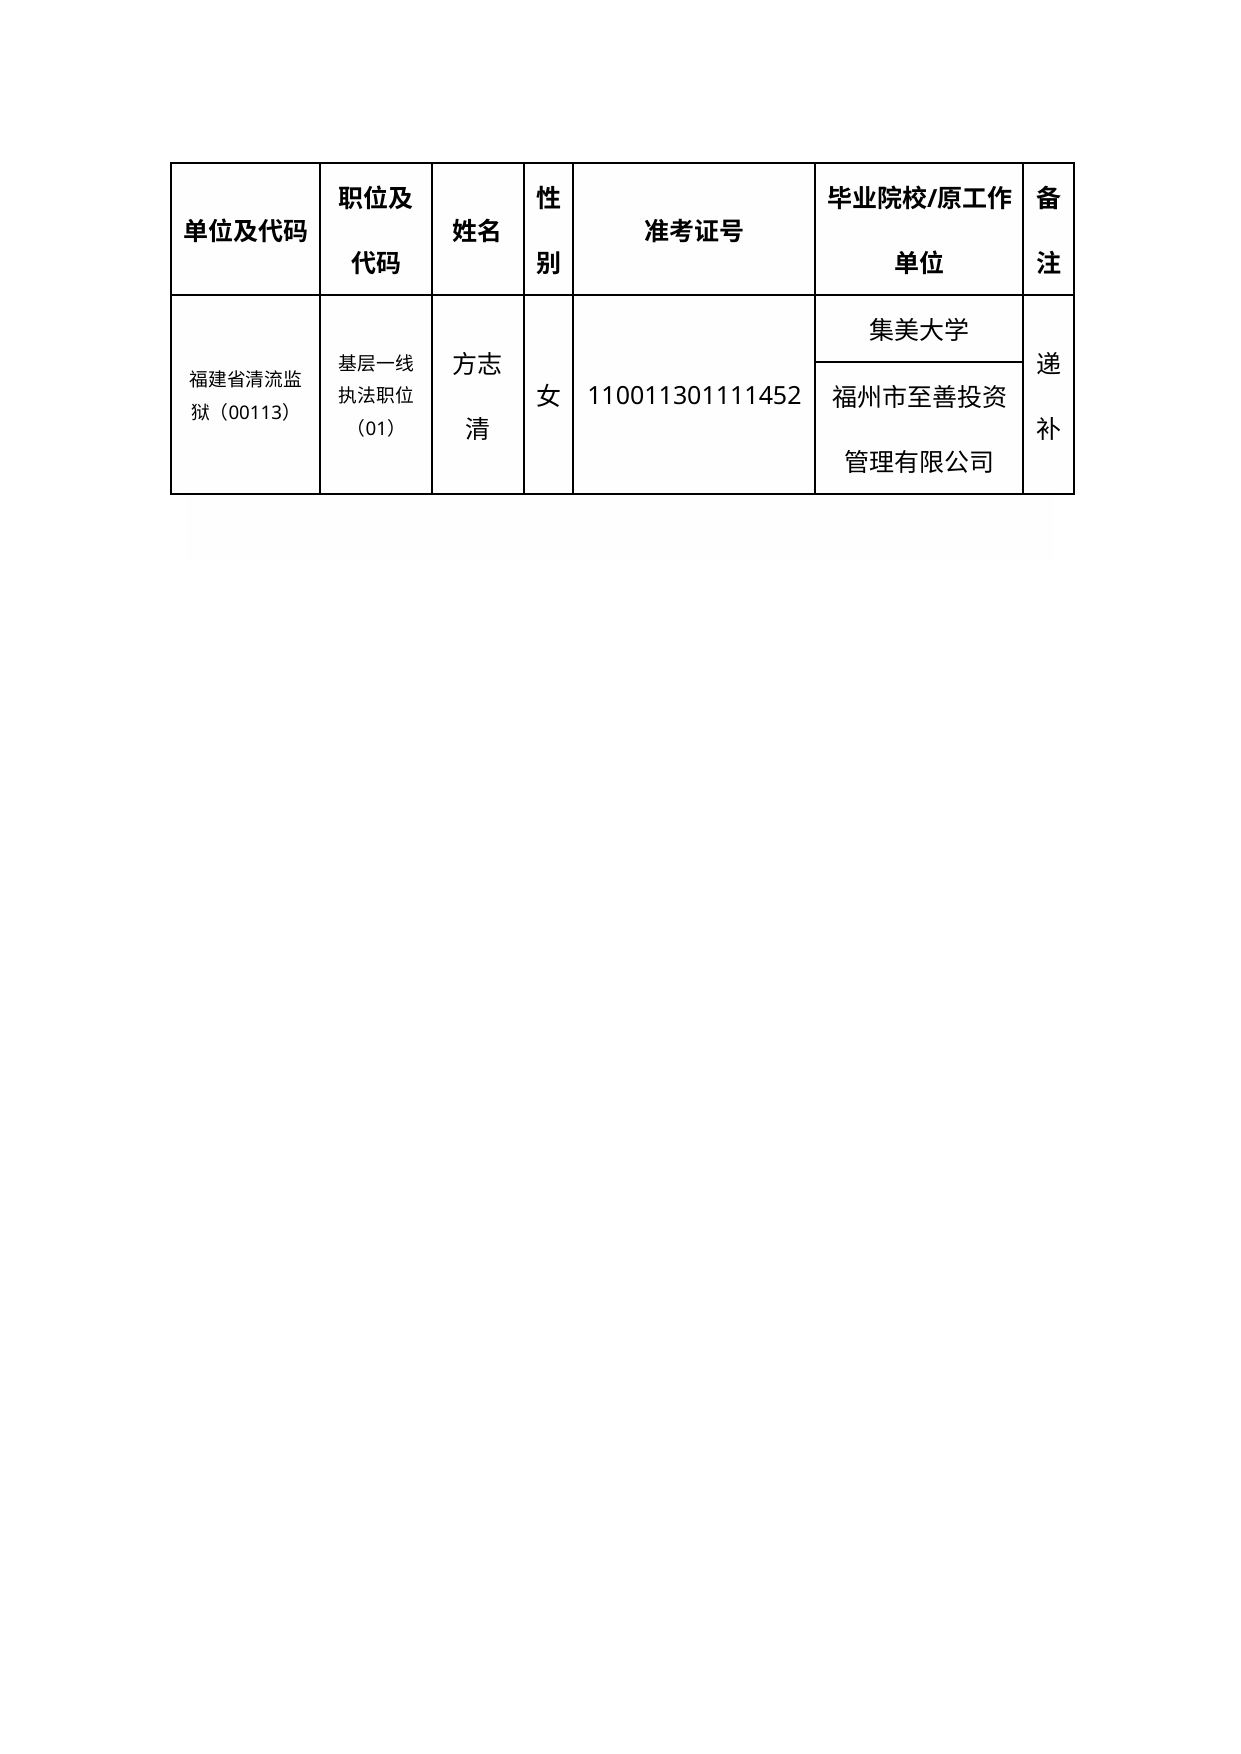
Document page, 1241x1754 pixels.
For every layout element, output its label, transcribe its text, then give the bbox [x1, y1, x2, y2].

table_cell 基层一线执法职位（01） [321, 296, 431, 493]
table_cell 福建省清流监狱（00113） [172, 296, 319, 493]
table_header 姓名 [433, 164, 523, 294]
table_header 性别 [525, 164, 572, 294]
table_cell 女 [525, 296, 572, 493]
table_cell 集美大学 [816, 296, 1022, 361]
table_cell 递补 [1024, 296, 1073, 493]
table_header 准考证号 [574, 164, 814, 294]
table_header 毕业院校/原工作单位 [816, 164, 1022, 294]
table_cell 方志清 [433, 296, 523, 493]
table_cell 110011301111452 [574, 296, 814, 493]
table_cell 福州市至善投资管理有限公司 [816, 363, 1022, 493]
table_header 备注 [1024, 164, 1073, 294]
table_header 职位及代码 [321, 164, 431, 294]
table_header 单位及代码 [172, 164, 319, 294]
